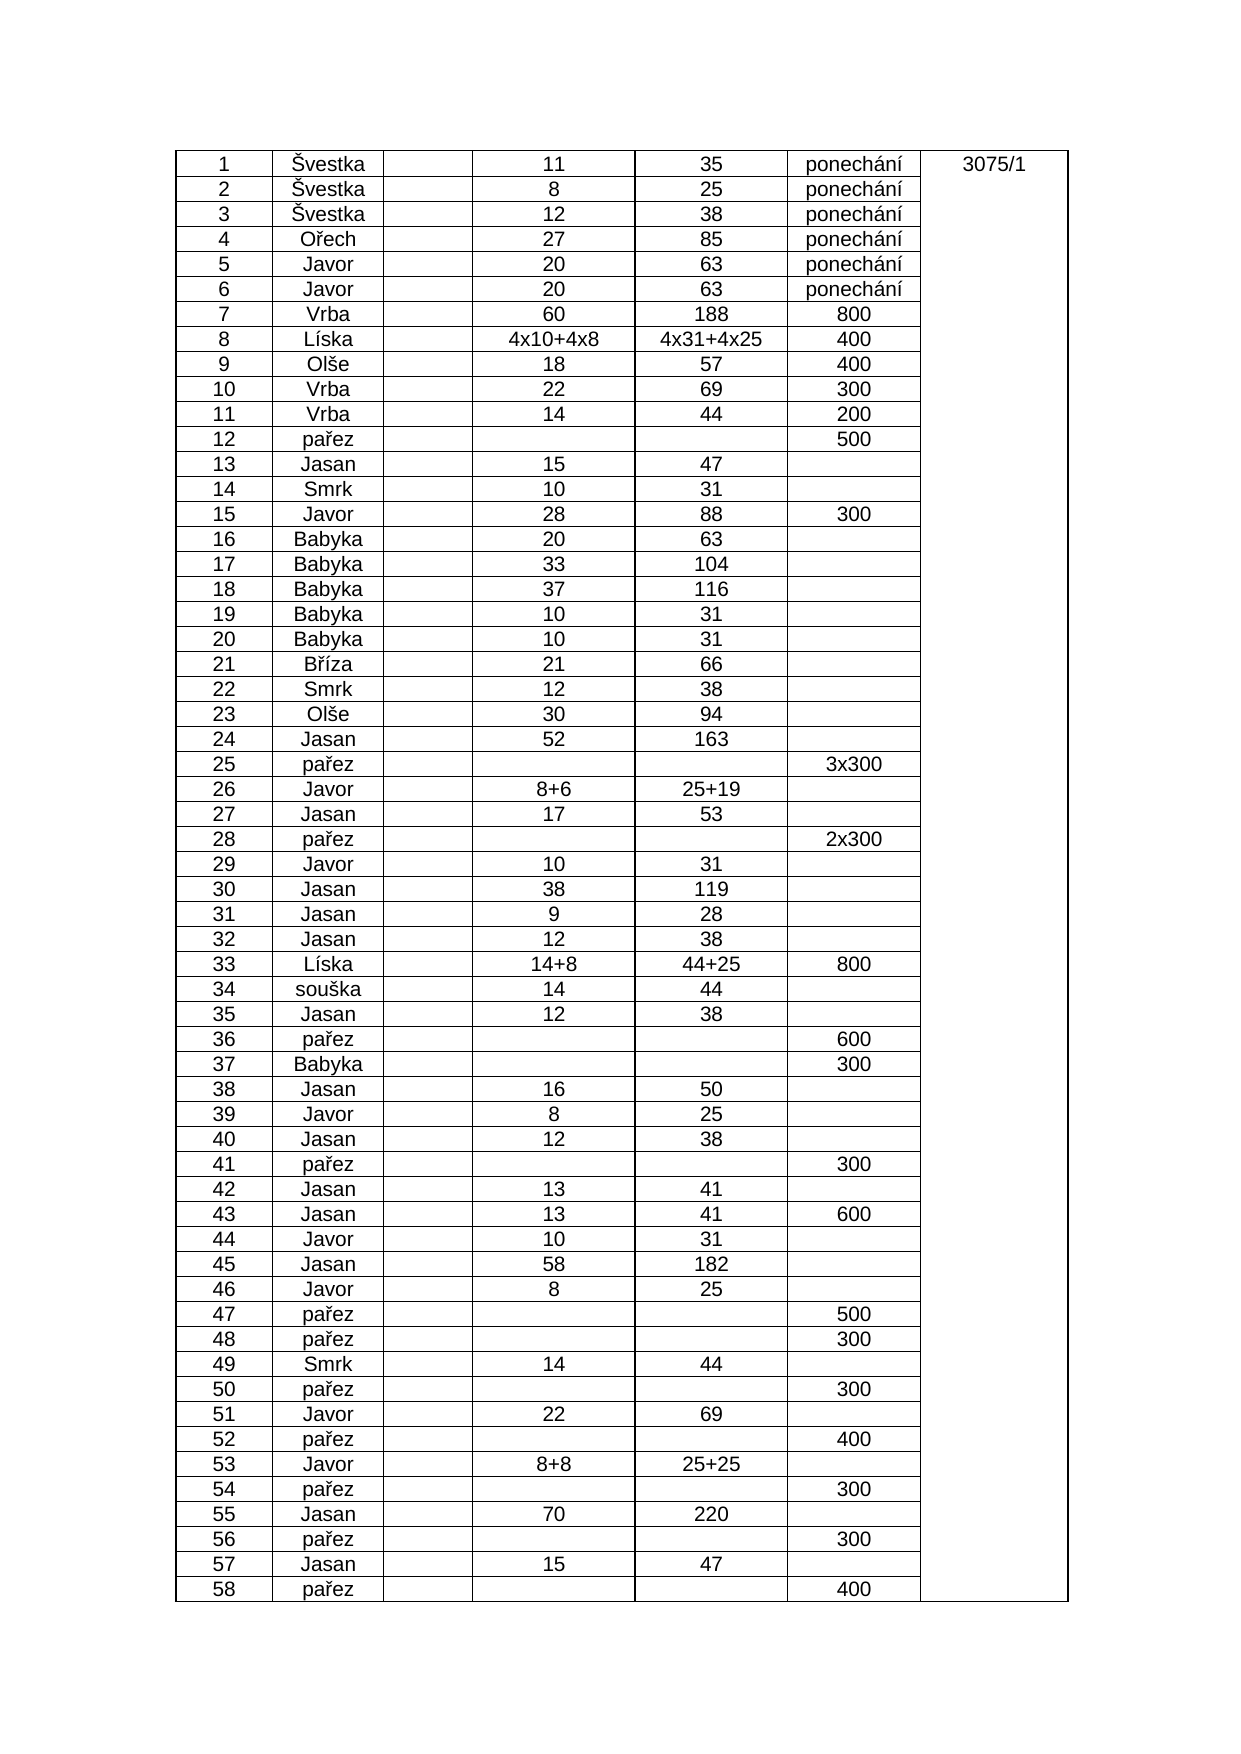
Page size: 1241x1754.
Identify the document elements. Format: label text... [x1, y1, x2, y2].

table_cell [788, 902, 920, 926]
table_cell 35 [177, 1002, 272, 1026]
table_cell 119 [636, 877, 787, 901]
table_cell [788, 527, 920, 551]
table_cell [636, 752, 787, 776]
table_cell 16 [177, 527, 272, 551]
table_cell 15 [473, 452, 634, 476]
table_cell [384, 1027, 472, 1051]
table_cell [788, 1402, 920, 1426]
table_cell Babyka [273, 527, 383, 551]
table_cell ponechání [788, 227, 920, 251]
table_cell Smrk [273, 677, 383, 701]
table_cell Jasan [273, 1552, 383, 1576]
table_cell [384, 1452, 472, 1476]
table_cell 25 [636, 177, 787, 201]
table_cell pařez [273, 1527, 383, 1551]
table_cell 24 [177, 727, 272, 751]
table_cell Javor [273, 1227, 383, 1251]
table_cell 28 [177, 827, 272, 851]
table_cell 33 [177, 952, 272, 976]
table_cell Javor [273, 277, 383, 301]
table_cell 300 [788, 1377, 920, 1401]
table_cell [788, 1552, 920, 1576]
table_cell 12 [177, 427, 272, 451]
table_cell 8 [177, 327, 272, 351]
table_cell pařez [273, 1377, 383, 1401]
table_cell 41 [636, 1202, 787, 1226]
table_cell Javor [273, 852, 383, 876]
table_cell Jasan [273, 802, 383, 826]
table_cell 400 [788, 352, 920, 376]
table_cell 400 [788, 327, 920, 351]
table_cell 32 [177, 927, 272, 951]
table_cell 39 [177, 1102, 272, 1126]
table_cell 8+6 [473, 777, 634, 801]
table_cell 14 [473, 977, 634, 1001]
table_cell [788, 1102, 920, 1126]
table_cell 10 [473, 627, 634, 651]
table_cell [384, 1102, 472, 1126]
table_cell 7 [177, 302, 272, 326]
table_cell 38 [636, 1002, 787, 1026]
table_cell [473, 1477, 634, 1501]
table_cell 300 [788, 377, 920, 401]
table_cell 41 [636, 1177, 787, 1201]
table_cell [788, 652, 920, 676]
table_cell [384, 527, 472, 551]
table_cell [384, 1427, 472, 1451]
table_cell Vrba [273, 302, 383, 326]
table_cell 58 [177, 1577, 272, 1601]
table_cell 12 [473, 1002, 634, 1026]
table_cell [473, 1327, 634, 1351]
table_cell [788, 1077, 920, 1101]
table_cell [384, 427, 472, 451]
table_cell 56 [177, 1527, 272, 1551]
table_cell pařez [273, 1327, 383, 1351]
table_cell [473, 827, 634, 851]
table_cell Javor [273, 252, 383, 276]
table_cell 20 [473, 277, 634, 301]
table_cell 36 [177, 1027, 272, 1051]
table_cell 54 [177, 1477, 272, 1501]
table_cell 63 [636, 252, 787, 276]
table_cell ponechání [788, 202, 920, 226]
table_cell [384, 1077, 472, 1101]
table_cell 53 [177, 1452, 272, 1476]
table_cell 53 [636, 802, 787, 826]
table_cell 13 [473, 1177, 634, 1201]
table_cell 11 [177, 402, 272, 426]
table_cell [473, 1577, 634, 1601]
table_cell pařez [273, 1152, 383, 1176]
table_cell [788, 627, 920, 651]
table_cell 20 [473, 252, 634, 276]
table_cell pařez [273, 1477, 383, 1501]
table_cell 4 [177, 227, 272, 251]
table_cell 27 [177, 802, 272, 826]
table_cell 29 [177, 852, 272, 876]
table_cell 3x300 [788, 752, 920, 776]
table_cell [384, 1002, 472, 1026]
table_cell 1 [177, 151, 272, 176]
table_cell Bříza [273, 652, 383, 676]
table_cell 300 [788, 1327, 920, 1351]
table_cell [384, 627, 472, 651]
table_cell [636, 1477, 787, 1501]
table_cell Jasan [273, 927, 383, 951]
table_cell [384, 977, 472, 1001]
table_cell [384, 252, 472, 276]
table_cell Švestka [273, 202, 383, 226]
table_cell [384, 452, 472, 476]
table_cell [384, 727, 472, 751]
table_cell 25 [636, 1277, 787, 1301]
table_cell 46 [177, 1277, 272, 1301]
table_cell [788, 452, 920, 476]
table_cell 57 [177, 1552, 272, 1576]
table_cell [473, 1052, 634, 1076]
table_cell 50 [636, 1077, 787, 1101]
table_cell 45 [177, 1252, 272, 1276]
table_cell 25 [636, 1102, 787, 1126]
table_cell [384, 402, 472, 426]
table_cell [384, 902, 472, 926]
table_cell 20 [177, 627, 272, 651]
table_cell [384, 777, 472, 801]
table_cell [384, 1177, 472, 1201]
table_cell 37 [473, 577, 634, 601]
table_cell 400 [788, 1577, 920, 1601]
table_cell [384, 677, 472, 701]
table_cell Smrk [273, 1352, 383, 1376]
table_cell 300 [788, 1477, 920, 1501]
table_cell ponechání [788, 277, 920, 301]
table_cell [788, 1227, 920, 1251]
table_cell ponechání [788, 177, 920, 201]
table_cell 31 [636, 627, 787, 651]
table_cell 22 [473, 1402, 634, 1426]
table_cell 10 [473, 477, 634, 501]
table_cell Javor [273, 1452, 383, 1476]
table_cell pařez [273, 1302, 383, 1326]
table_cell 28 [473, 502, 634, 526]
table_cell 38 [636, 202, 787, 226]
table_cell 47 [636, 1552, 787, 1576]
table_cell 47 [636, 452, 787, 476]
table_cell 63 [636, 277, 787, 301]
table_cell 20 [473, 527, 634, 551]
table_cell 11 [473, 151, 634, 176]
table_cell 4x31+4x25 [636, 327, 787, 351]
table_cell 38 [177, 1077, 272, 1101]
table_cell 300 [788, 502, 920, 526]
table_cell [384, 702, 472, 726]
table_cell [636, 427, 787, 451]
table_cell 25 [177, 752, 272, 776]
table_cell 55 [177, 1502, 272, 1526]
table_cell pařez [273, 752, 383, 776]
table_cell [473, 1152, 634, 1176]
table_cell Olše [273, 702, 383, 726]
table_cell 21 [177, 652, 272, 676]
table_cell Jasan [273, 902, 383, 926]
table_cell [384, 752, 472, 776]
table_cell Vrba [273, 377, 383, 401]
table_cell 31 [636, 852, 787, 876]
table_cell 15 [473, 1552, 634, 1576]
table_cell 31 [636, 1227, 787, 1251]
table_cell 49 [177, 1352, 272, 1376]
table_cell Olše [273, 352, 383, 376]
table_cell 34 [177, 977, 272, 1001]
table_cell Jasan [273, 1002, 383, 1026]
table_cell 2x300 [788, 827, 920, 851]
table_cell 31 [177, 902, 272, 926]
table_cell 38 [636, 1127, 787, 1151]
table_cell [384, 827, 472, 851]
table_cell [473, 1027, 634, 1051]
table_cell 10 [473, 602, 634, 626]
table_cell [384, 1552, 472, 1576]
table_cell [384, 1527, 472, 1551]
table_cell 25+25 [636, 1452, 787, 1476]
table_cell 12 [473, 202, 634, 226]
table_cell [384, 602, 472, 626]
table_cell [636, 1427, 787, 1451]
table_cell Babyka [273, 602, 383, 626]
table_cell 18 [473, 352, 634, 376]
table_cell [473, 1302, 634, 1326]
table_cell [384, 227, 472, 251]
table_cell [384, 151, 472, 176]
table_cell 14+8 [473, 952, 634, 976]
table_cell 400 [788, 1427, 920, 1451]
table_cell [384, 1227, 472, 1251]
table_cell [384, 552, 472, 576]
table_cell 66 [636, 652, 787, 676]
table_cell pařez [273, 1427, 383, 1451]
table_cell [473, 427, 634, 451]
table_cell [788, 1352, 920, 1376]
table_cell [788, 1502, 920, 1526]
table_cell 14 [473, 402, 634, 426]
table_cell [636, 1302, 787, 1326]
table_cell [788, 1002, 920, 1026]
table_cell [788, 1452, 920, 1476]
table_cell 44 [177, 1227, 272, 1251]
table_cell pařez [273, 1027, 383, 1051]
table_cell Vrba [273, 402, 383, 426]
table_cell [788, 577, 920, 601]
table_cell [384, 327, 472, 351]
table_cell 15 [177, 502, 272, 526]
table_cell 8+8 [473, 1452, 634, 1476]
table_cell 300 [788, 1052, 920, 1076]
table_cell [788, 1177, 920, 1201]
table_cell [384, 1327, 472, 1351]
table_cell Líska [273, 327, 383, 351]
table_cell [384, 652, 472, 676]
table_cell [384, 352, 472, 376]
table_cell [384, 877, 472, 901]
table_cell Švestka [273, 177, 383, 201]
table_cell 44 [636, 1352, 787, 1376]
table_cell [384, 1152, 472, 1176]
table_cell [384, 1577, 472, 1601]
table_cell [473, 1527, 634, 1551]
table_cell 600 [788, 1027, 920, 1051]
table_cell 182 [636, 1252, 787, 1276]
table_cell 163 [636, 727, 787, 751]
table_cell [384, 927, 472, 951]
table_cell ponechání [788, 151, 920, 176]
table_cell 21 [473, 652, 634, 676]
table_cell [384, 1477, 472, 1501]
table_cell 800 [788, 302, 920, 326]
table_cell 30 [177, 877, 272, 901]
table_cell [788, 727, 920, 751]
table_cell [384, 477, 472, 501]
table_cell 47 [177, 1302, 272, 1326]
table_cell pařez [273, 427, 383, 451]
table_cell 600 [788, 1202, 920, 1226]
table_cell 18 [177, 577, 272, 601]
table_cell 43 [177, 1202, 272, 1226]
table_cell 22 [473, 377, 634, 401]
table_cell Javor [273, 1102, 383, 1126]
table_cell 42 [177, 1177, 272, 1201]
table_cell 200 [788, 402, 920, 426]
table_cell [473, 1377, 634, 1401]
table_cell [636, 827, 787, 851]
table_cell Švestka [273, 151, 383, 176]
table_cell 13 [473, 1202, 634, 1226]
table_cell pařez [273, 827, 383, 851]
table_cell 63 [636, 527, 787, 551]
table_cell [384, 1352, 472, 1376]
table_cell [636, 1027, 787, 1051]
table_cell Jasan [273, 1177, 383, 1201]
table_cell 17 [473, 802, 634, 826]
table_cell 51 [177, 1402, 272, 1426]
table_cell Jasan [273, 1502, 383, 1526]
table_cell 58 [473, 1252, 634, 1276]
table_cell [473, 1427, 634, 1451]
table_cell [384, 1127, 472, 1151]
table_cell 10 [473, 1227, 634, 1251]
table_cell 60 [473, 302, 634, 326]
table_cell [788, 877, 920, 901]
table_cell 52 [473, 727, 634, 751]
table_cell Jasan [273, 727, 383, 751]
table_cell Babyka [273, 1052, 383, 1076]
table_cell 4x10+4x8 [473, 327, 634, 351]
table_cell [788, 977, 920, 1001]
table_cell 13 [177, 452, 272, 476]
table_cell 50 [177, 1377, 272, 1401]
table_cell 85 [636, 227, 787, 251]
table_cell 188 [636, 302, 787, 326]
table_cell 52 [177, 1427, 272, 1451]
table_cell [384, 302, 472, 326]
table_cell [384, 952, 472, 976]
table_cell 70 [473, 1502, 634, 1526]
table_cell 12 [473, 677, 634, 701]
table_cell pařez [273, 1577, 383, 1601]
table_cell [788, 552, 920, 576]
table_cell [788, 852, 920, 876]
table_cell 500 [788, 427, 920, 451]
table_cell [384, 377, 472, 401]
table_cell Babyka [273, 552, 383, 576]
table_cell 500 [788, 1302, 920, 1326]
table_cell 26 [177, 777, 272, 801]
table_cell [384, 1277, 472, 1301]
table_cell 69 [636, 377, 787, 401]
table_cell [788, 927, 920, 951]
table_cell 41 [177, 1152, 272, 1176]
table_cell 25+19 [636, 777, 787, 801]
table_cell 38 [636, 927, 787, 951]
table_cell 33 [473, 552, 634, 576]
table_cell 12 [473, 927, 634, 951]
table_cell 8 [473, 1102, 634, 1126]
table_cell [384, 802, 472, 826]
table_cell [636, 1152, 787, 1176]
table_cell [384, 277, 472, 301]
table_cell [788, 802, 920, 826]
table_cell Jasan [273, 877, 383, 901]
table_cell [788, 1277, 920, 1301]
table_cell 9 [473, 902, 634, 926]
table_cell 800 [788, 952, 920, 976]
table_cell 31 [636, 602, 787, 626]
table_cell Jasan [273, 1252, 383, 1276]
table_cell Jasan [273, 1202, 383, 1226]
table_cell 9 [177, 352, 272, 376]
table_cell [384, 1502, 472, 1526]
table_cell Babyka [273, 627, 383, 651]
table_cell [384, 1302, 472, 1326]
table_cell [788, 477, 920, 501]
table_cell Javor [273, 777, 383, 801]
table_cell Javor [273, 502, 383, 526]
table_cell 94 [636, 702, 787, 726]
table_cell 220 [636, 1502, 787, 1526]
table_cell [384, 1402, 472, 1426]
table_cell 44 [636, 402, 787, 426]
table_cell [788, 1127, 920, 1151]
table_cell [788, 702, 920, 726]
table_cell [788, 677, 920, 701]
table_cell Javor [273, 1277, 383, 1301]
table_cell 14 [473, 1352, 634, 1376]
table_cell Jasan [273, 452, 383, 476]
table_cell 116 [636, 577, 787, 601]
table_cell 44+25 [636, 952, 787, 976]
table_cell 38 [473, 877, 634, 901]
table_cell 14 [177, 477, 272, 501]
table_cell souška [273, 977, 383, 1001]
table_cell ponechání [788, 252, 920, 276]
table_cell 10 [177, 377, 272, 401]
table_cell 16 [473, 1077, 634, 1101]
table_cell [788, 602, 920, 626]
table_cell [384, 1202, 472, 1226]
table_cell Líska [273, 952, 383, 976]
table_cell [636, 1327, 787, 1351]
table_cell 40 [177, 1127, 272, 1151]
table_cell 88 [636, 502, 787, 526]
table_cell [636, 1377, 787, 1401]
table_cell [384, 1377, 472, 1401]
table_cell Jasan [273, 1077, 383, 1101]
table_cell [636, 1577, 787, 1601]
table_cell 6 [177, 277, 272, 301]
table_cell Babyka [273, 577, 383, 601]
table_cell [384, 1052, 472, 1076]
table_cell 37 [177, 1052, 272, 1076]
table_cell [384, 577, 472, 601]
table_cell 17 [177, 552, 272, 576]
table_cell Javor [273, 1402, 383, 1426]
table_cell 12 [473, 1127, 634, 1151]
table_cell [788, 777, 920, 801]
table_cell 2 [177, 177, 272, 201]
table_cell 30 [473, 702, 634, 726]
table_cell [384, 502, 472, 526]
table_cell [636, 1052, 787, 1076]
table_cell 8 [473, 177, 634, 201]
table_cell 3 [177, 202, 272, 226]
table_cell Smrk [273, 477, 383, 501]
table_cell 8 [473, 1277, 634, 1301]
table_cell [384, 1252, 472, 1276]
table_cell 300 [788, 1152, 920, 1176]
table_cell Ořech [273, 227, 383, 251]
table_cell 10 [473, 852, 634, 876]
table_cell 44 [636, 977, 787, 1001]
table_cell [384, 202, 472, 226]
table_cell 22 [177, 677, 272, 701]
table_cell 28 [636, 902, 787, 926]
table_cell [473, 752, 634, 776]
table_cell 48 [177, 1327, 272, 1351]
table_cell 3075/1 [921, 151, 1067, 1601]
table_cell 5 [177, 252, 272, 276]
table_cell 38 [636, 677, 787, 701]
table_cell [384, 852, 472, 876]
table_cell 104 [636, 552, 787, 576]
table_cell [384, 177, 472, 201]
table_cell 300 [788, 1527, 920, 1551]
table_cell 31 [636, 477, 787, 501]
table_cell 69 [636, 1402, 787, 1426]
table_cell 23 [177, 702, 272, 726]
table_cell Jasan [273, 1127, 383, 1151]
table_cell 19 [177, 602, 272, 626]
table_cell [788, 1252, 920, 1276]
table_cell 27 [473, 227, 634, 251]
table_cell 35 [636, 151, 787, 176]
table_cell 57 [636, 352, 787, 376]
table_cell [636, 1527, 787, 1551]
